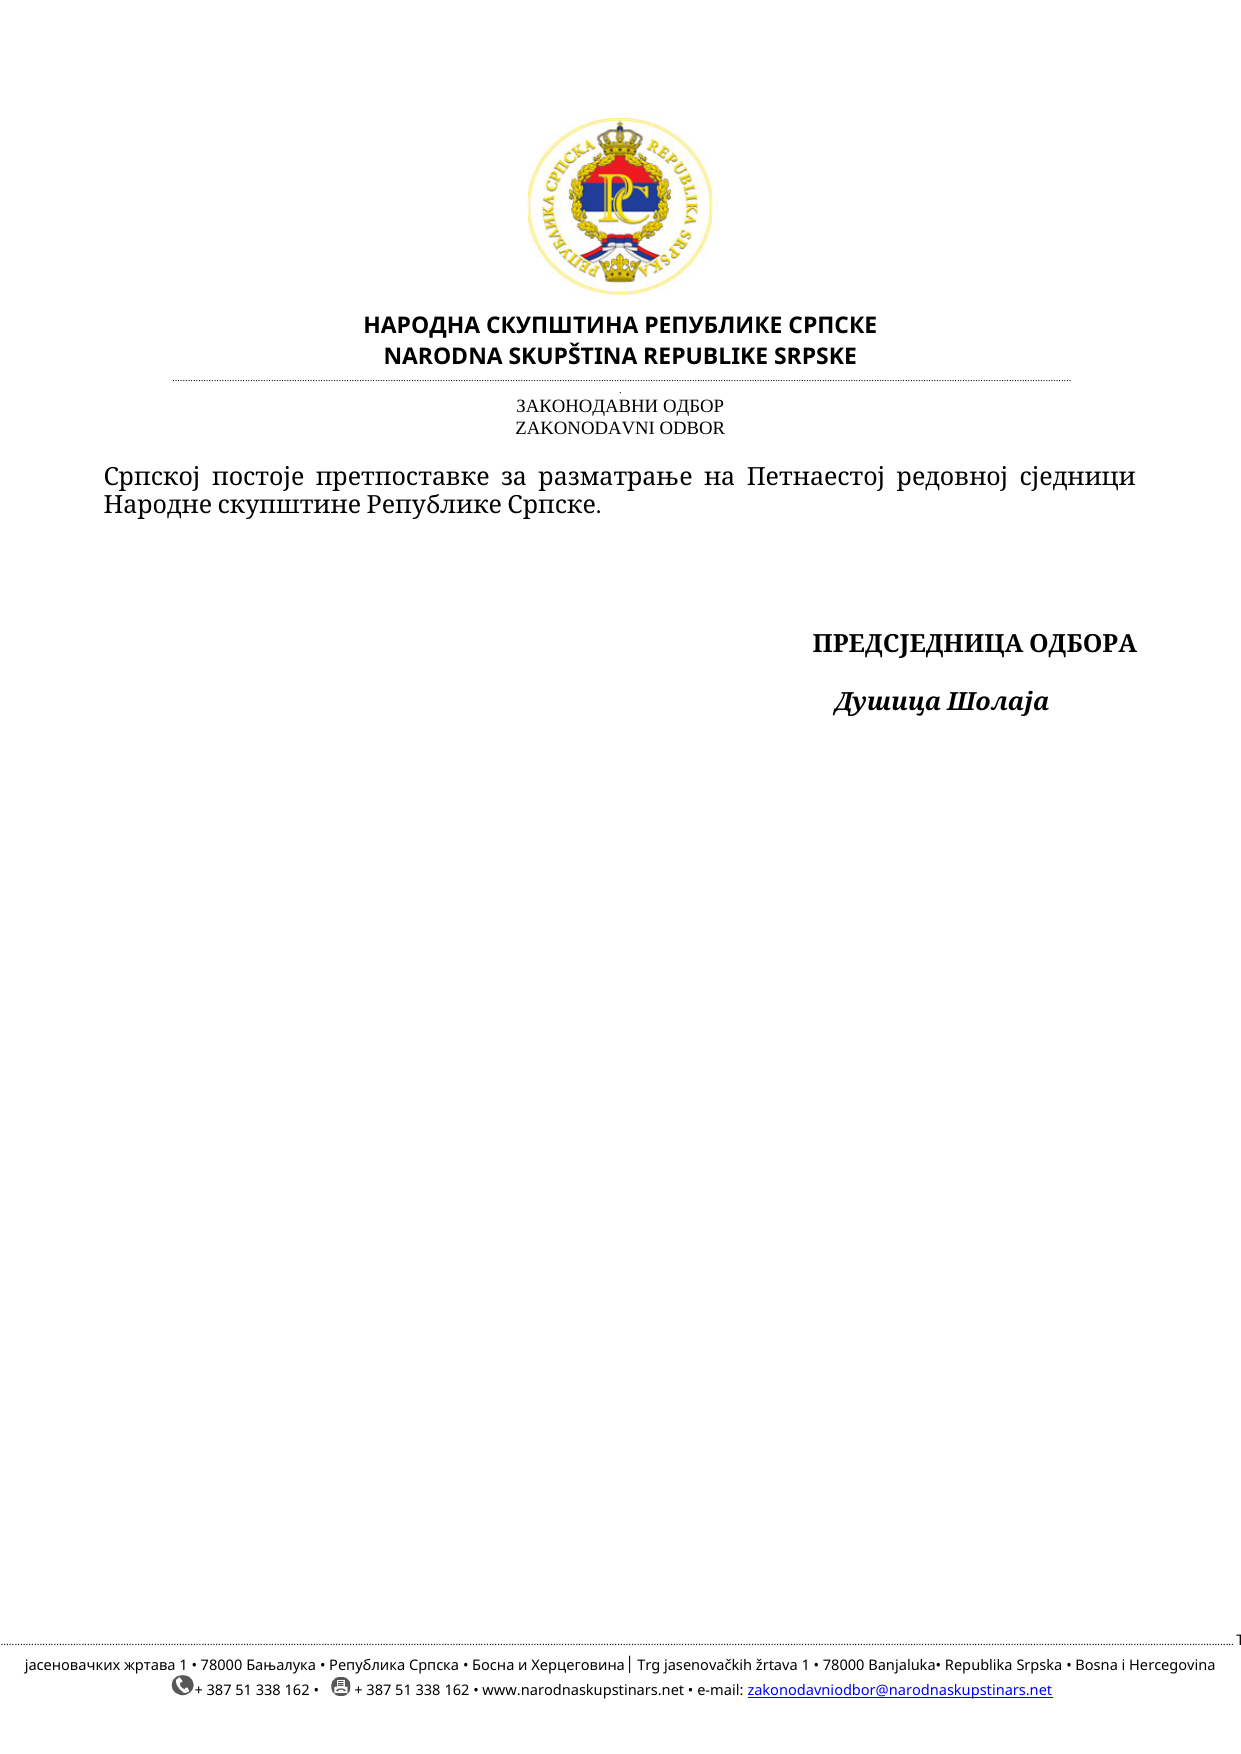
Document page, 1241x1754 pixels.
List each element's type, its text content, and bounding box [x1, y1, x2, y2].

text ПРЕДСЈЕДНИЦА ОДБОРА [103, 630, 1137, 659]
text Душица Шолаја [103, 688, 1137, 717]
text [103, 462, 1137, 520]
